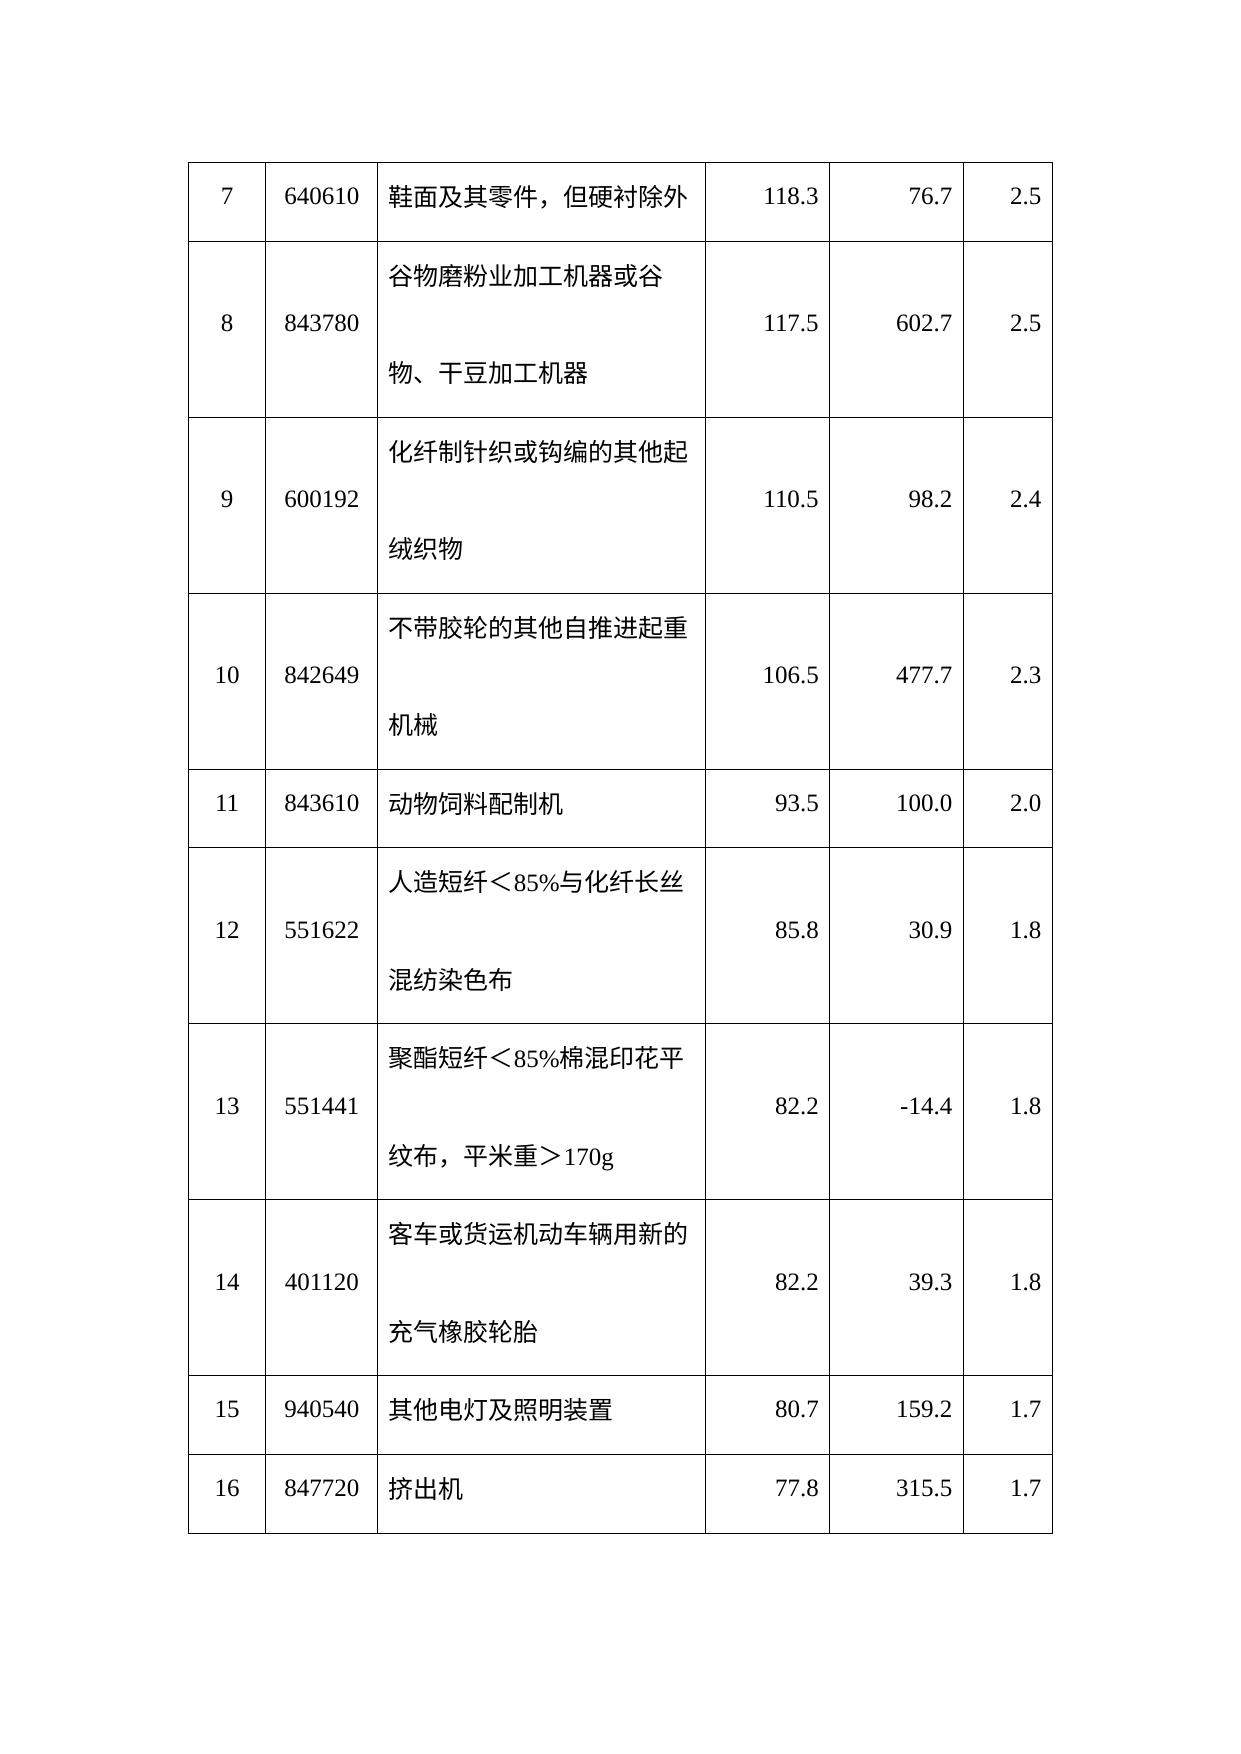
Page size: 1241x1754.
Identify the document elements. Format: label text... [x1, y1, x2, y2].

table_cell 10 [189, 594, 265, 769]
table_cell 551441 [266, 1024, 377, 1199]
table_cell 7 [189, 163, 265, 241]
table_cell 其他电灯及照明装置 [378, 1376, 705, 1454]
table_cell 110.5 [706, 418, 829, 593]
table_cell 化纤制针织或钩编的其他起绒织物 [378, 418, 705, 593]
table_cell 602.7 [830, 242, 963, 417]
table_cell 98.2 [830, 418, 963, 593]
table_cell 2.4 [964, 418, 1052, 593]
table_cell 鞋面及其零件，但硬衬除外 [378, 163, 705, 241]
table_cell 82.2 [706, 1200, 829, 1375]
table_cell 12 [189, 848, 265, 1023]
table_cell 11 [189, 770, 265, 847]
table_cell 843780 [266, 242, 377, 417]
table_cell 1.7 [964, 1376, 1052, 1454]
table_cell 117.5 [706, 242, 829, 417]
table_cell 39.3 [830, 1200, 963, 1375]
table_cell 聚酯短纤＜85%棉混印花平纹布，平米重＞170g [378, 1024, 705, 1199]
table_cell 100.0 [830, 770, 963, 847]
table_cell 15 [189, 1376, 265, 1454]
table_cell 1.8 [964, 1024, 1052, 1199]
table_cell 640610 [266, 163, 377, 241]
table_cell 1.8 [964, 848, 1052, 1023]
table_cell 13 [189, 1024, 265, 1199]
table_cell 842649 [266, 594, 377, 769]
table_cell 2.5 [964, 242, 1052, 417]
table_cell 600192 [266, 418, 377, 593]
table_cell 940540 [266, 1376, 377, 1454]
table_cell 843610 [266, 770, 377, 847]
table_cell 人造短纤＜85%与化纤长丝混纺染色布 [378, 848, 705, 1023]
table_cell 80.7 [706, 1376, 829, 1454]
table_cell 谷物磨粉业加工机器或谷物、干豆加工机器 [378, 242, 705, 417]
table_cell 106.5 [706, 594, 829, 769]
table_cell 551622 [266, 848, 377, 1023]
table_cell 2.0 [964, 770, 1052, 847]
table_cell 16 [189, 1455, 265, 1532]
table_cell 401120 [266, 1200, 377, 1375]
table_cell 不带胶轮的其他自推进起重机械 [378, 594, 705, 769]
table_cell 82.2 [706, 1024, 829, 1199]
table_cell 93.5 [706, 770, 829, 847]
table_cell 315.5 [830, 1455, 963, 1532]
table_cell 1.8 [964, 1200, 1052, 1375]
table_cell 30.9 [830, 848, 963, 1023]
table_cell -14.4 [830, 1024, 963, 1199]
table_cell 76.7 [830, 163, 963, 241]
table_cell 1.7 [964, 1455, 1052, 1532]
table_cell 847720 [266, 1455, 377, 1532]
table_cell 动物饲料配制机 [378, 770, 705, 847]
table_cell 8 [189, 242, 265, 417]
table_cell 2.3 [964, 594, 1052, 769]
table_cell 2.5 [964, 163, 1052, 241]
table_cell 挤出机 [378, 1455, 705, 1532]
table_cell 14 [189, 1200, 265, 1375]
table_cell 118.3 [706, 163, 829, 241]
table_cell 477.7 [830, 594, 963, 769]
table_cell 9 [189, 418, 265, 593]
table_cell 85.8 [706, 848, 829, 1023]
table_cell 77.8 [706, 1455, 829, 1532]
table_cell 159.2 [830, 1376, 963, 1454]
table_cell 客车或货运机动车辆用新的充气橡胶轮胎 [378, 1200, 705, 1375]
